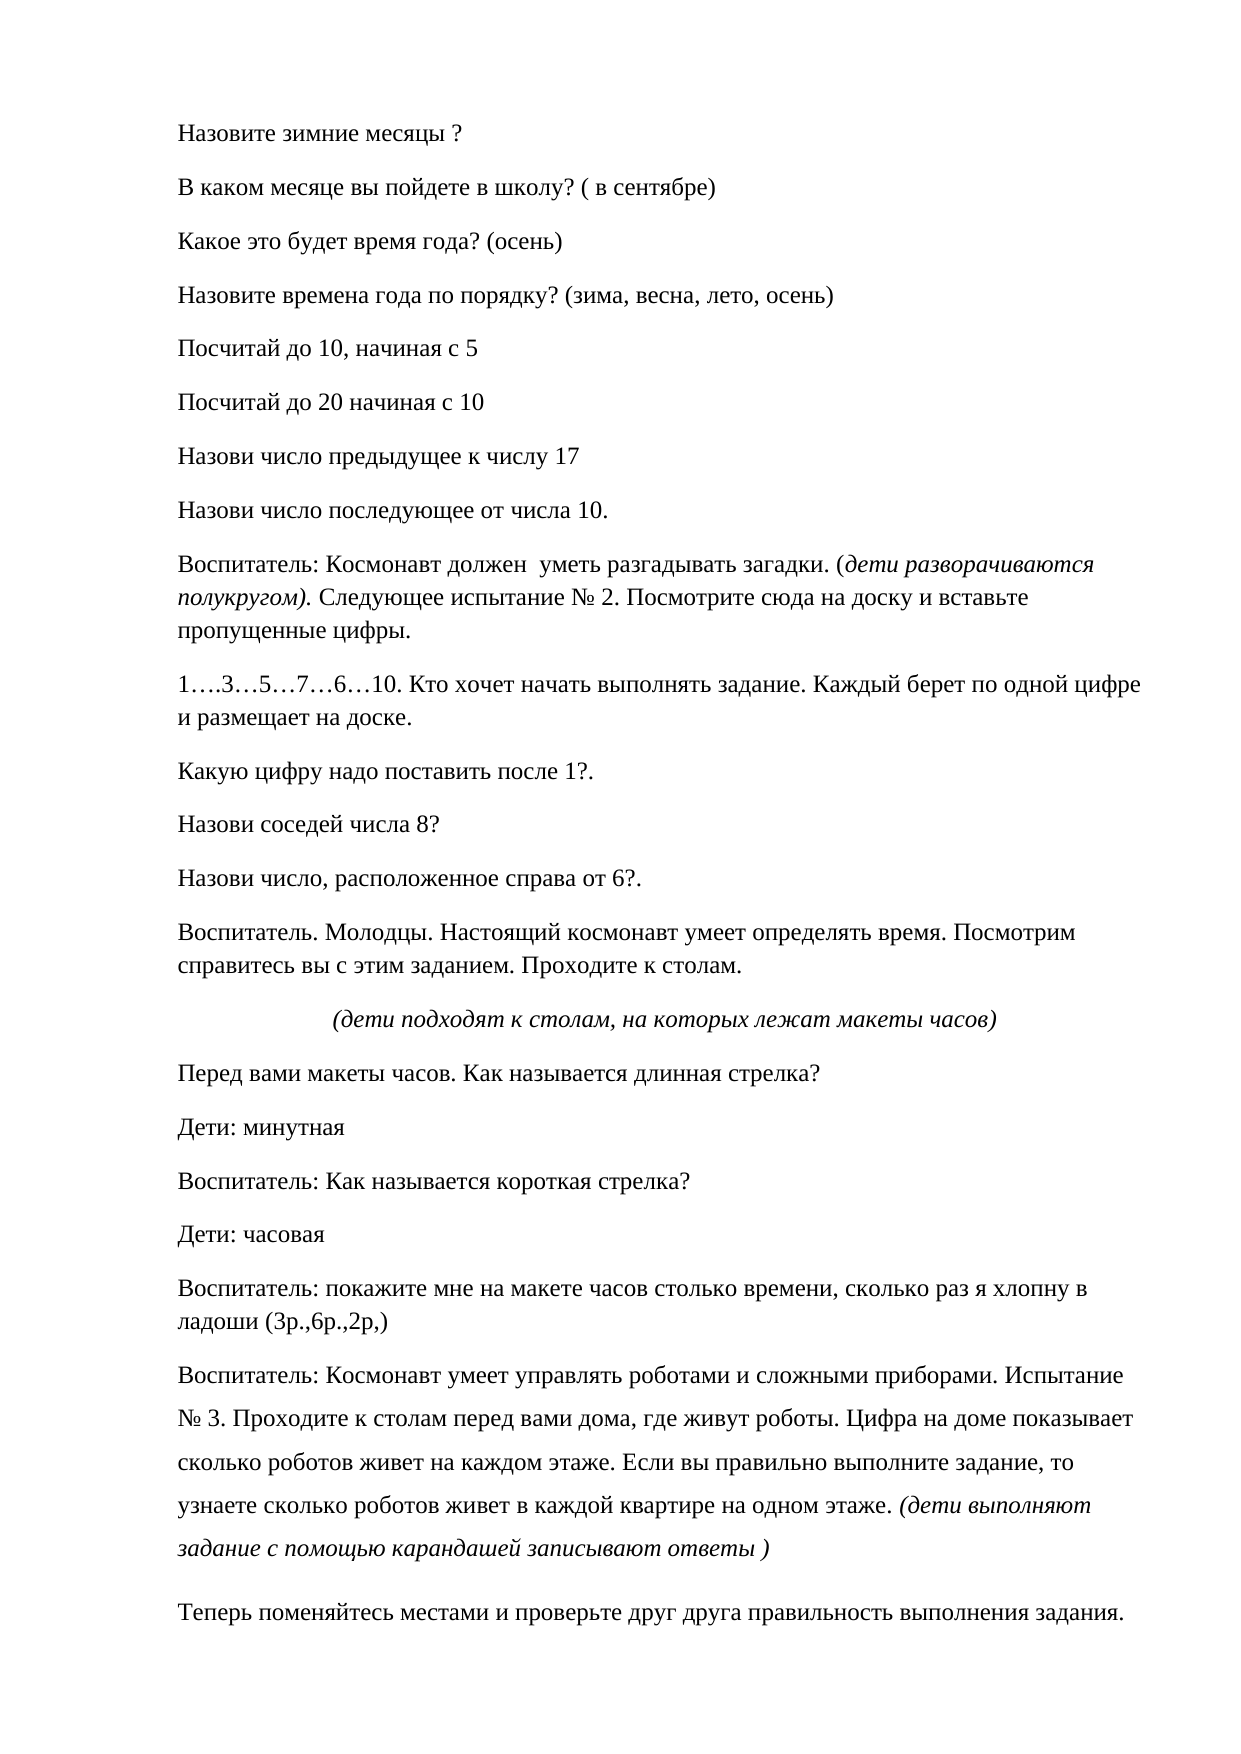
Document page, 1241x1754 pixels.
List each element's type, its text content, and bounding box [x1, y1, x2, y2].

text Воспитатель: Как называется короткая стрелка? [177, 1166, 1152, 1194]
text (дети подходят к столам, на которых лежат макеты часов) [177, 1004, 1152, 1033]
text Назови соседей числа 8? [177, 809, 1152, 838]
text Посчитай до 10, начиная с 5 [177, 333, 1152, 362]
text 1….3…5…7…6…10. Кто хочет начать выполнять задание. Каждый берет по одной цифре и размещает на доске. [177, 669, 1152, 731]
text Назови число, расположенное справа от 6?. [177, 863, 1152, 892]
text Посчитай до 20 начиная с 10 [177, 387, 1152, 416]
text В каком месяце вы пойдете в школу? ( в сентябре) [177, 172, 1152, 201]
text Назови число последующее от числа 10. [177, 495, 1152, 524]
text Воспитатель. Молодцы. Настоящий космонавт умеет определять время. Посмотрим справитесь вы с этим заданием. Проходите к столам. [177, 917, 1152, 979]
text Перед вами макеты часов. Как называется длинная стрелка? [177, 1058, 1152, 1087]
text Воспитатель: Космонавт должен уметь разгадывать загадки. (дети разворачиваются полукругом). Следующее испытание № 2. Посмотрите сюда на доску и вставьте пропущенные цифры. [177, 549, 1152, 644]
text Какую цифру надо поставить после 1?. [177, 756, 1152, 784]
text Назови число предыдущее к числу 17 [177, 441, 1152, 470]
text Назовите времена года по порядку? (зима, весна, лето, осень) [177, 280, 1152, 308]
text Воспитатель: Космонавт умеет управлять роботами и сложными приборами. Испытание № 3. Проходите к столам перед вами дома, где живут роботы. Цифра на доме показывает сколько роботов живет на каждом этаже. Если вы правильно выполните задание, то узнаете сколько роботов живет в каждой квартире на одном этаже. (дети выполняют задание с помощью карандашей записывают ответы ) [177, 1360, 1152, 1562]
text Воспитатель: покажите мне на макете часов столько времени, сколько раз я хлопну в ладоши (3р.,6р.,2р,) [177, 1273, 1152, 1335]
text Назовите зимние месяцы ? [177, 118, 1152, 147]
text Теперь поменяйтесь местами и проверьте друг друга правильность выполнения задания. [177, 1597, 1152, 1626]
text Дети: часовая [177, 1219, 1152, 1248]
text Какое это будет время года? (осень) [177, 226, 1152, 254]
text Дети: минутная [177, 1112, 1152, 1141]
